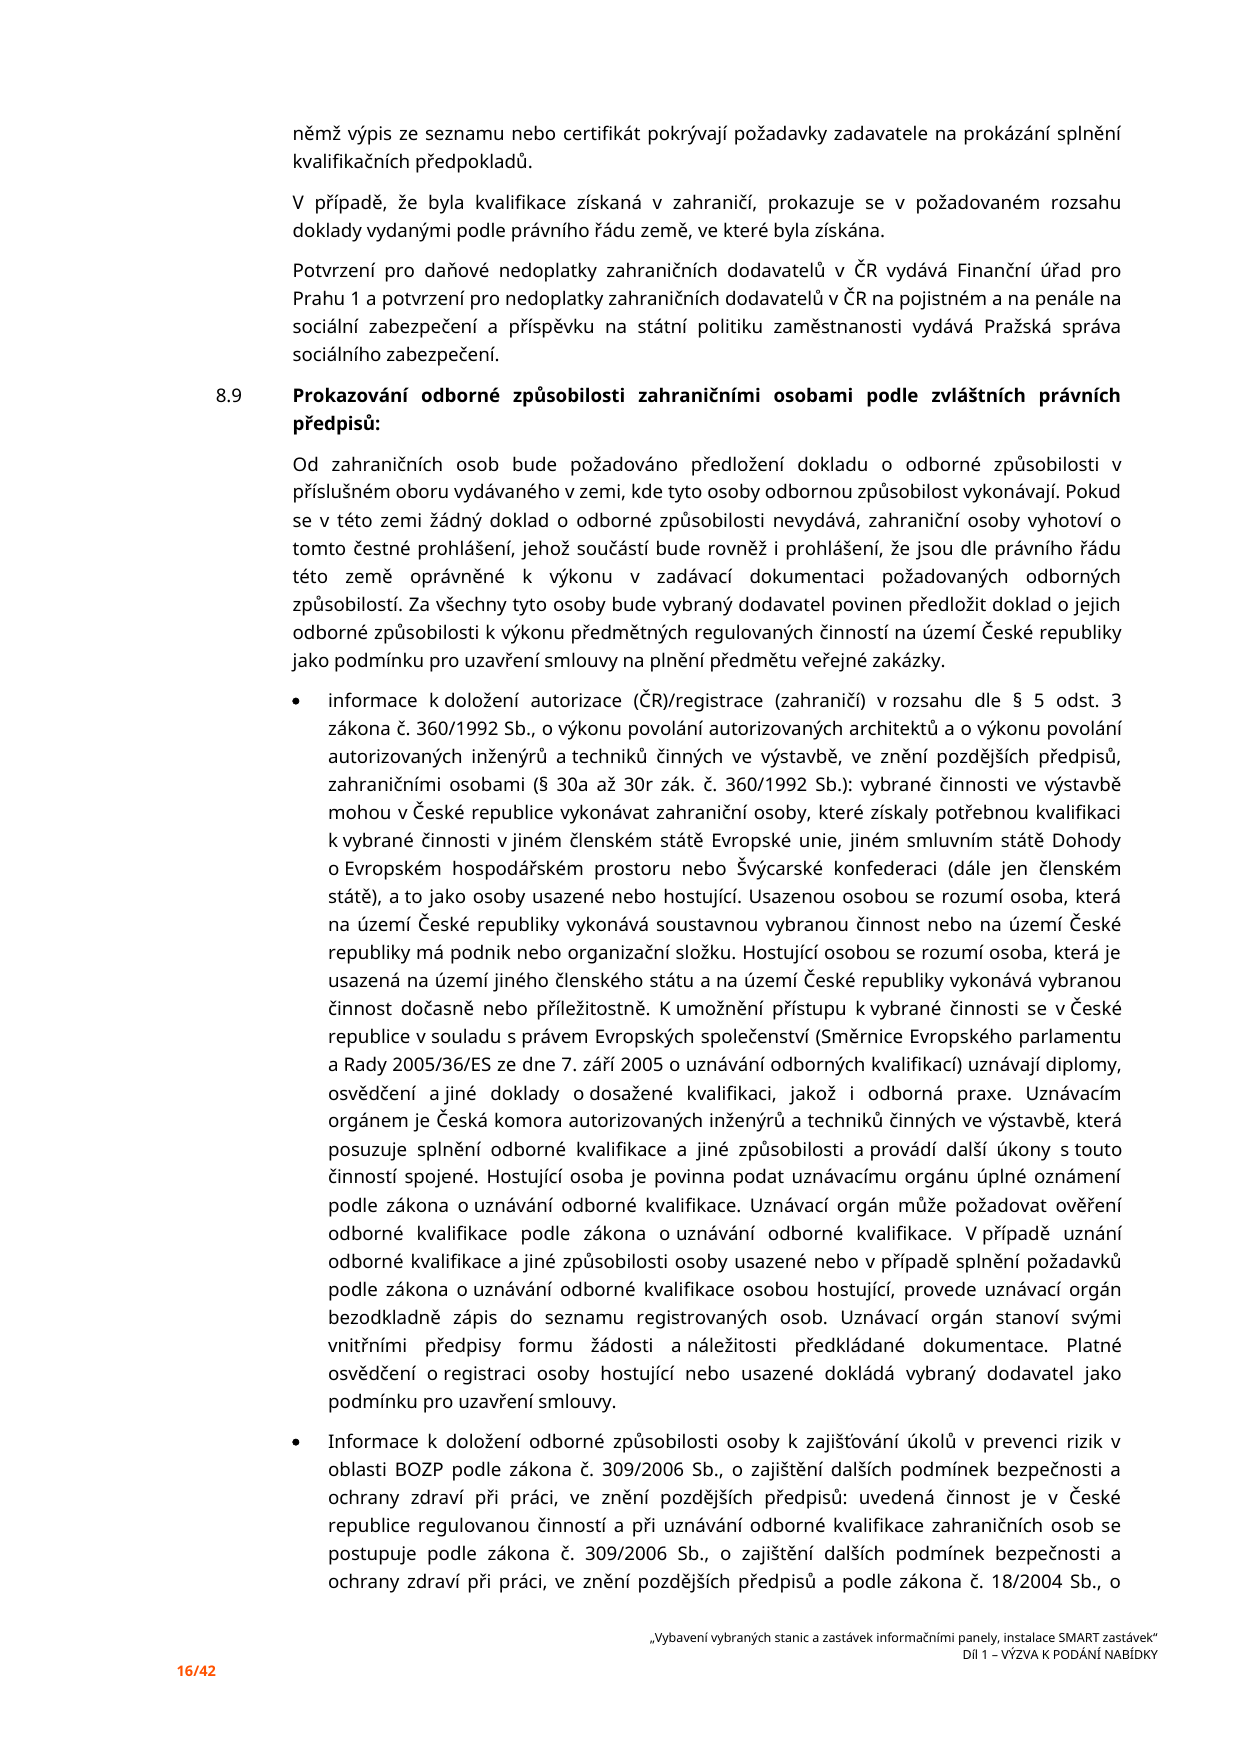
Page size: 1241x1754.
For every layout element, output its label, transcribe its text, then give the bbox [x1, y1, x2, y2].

text informace k doložení autorizace (ČR)/registrace (zahraničí) v rozsahu dle § 5 odst. 3 zákona č. 360/1992 Sb., o výkonu povolání autorizovaných architektů a o výkonu povolání autorizovaných inženýrů a techniků činných ve výstavbě, ve znění pozdějších předpisů, zahraničními osobami (§ 30a až 30r zák. č. 360/1992 Sb.): vybrané činnosti ve výstavbě mohou v České republice vykonávat zahraniční osoby, které získaly potřebnou kvalifikaci k vybrané činnosti v jiném členském státě Evropské unie, jiném smluvním státě Dohody o Evropském hospodářském prostoru nebo Švýcarské konfederaci (dále jen členském státě), a to jako osoby usazené nebo hostující. Usazenou osobou se rozumí osoba, která na území České republiky vykonává soustavnou vybranou činnost nebo na území České republiky má podnik nebo organizační složku. Hostující osobou se rozumí osoba, která je usazená na území jiného členského státu a na území České republiky vykonává vybranou činnost dočasně nebo příležitostně. K umožnění přístupu k vybrané činnosti se v České republice v souladu s právem Evropských společenství (Směrnice Evropského parlamentu a Rady 2005/36/ES ze dne 7. září 2005 o uznávání odborných kvalifikací) uznávají diplomy, osvědčení a jiné doklady o dosažené kvalifikaci, jakož i odborná praxe. Uznávacím orgánem je Česká komora autorizovaných inženýrů a techniků činných ve výstavbě, která posuzuje splnění odborné kvalifikace a jiné způsobilosti a provádí další úkony s touto činností spojené. Hostující osoba je povinna podat uznávacímu orgánu úplné oznámení podle zákona o uznávání odborné kvalifikace. Uznávací orgán může požadovat ověření odborné kvalifikace podle zákona o uznávání odborné kvalifikace. V případě uznání odborné kvalifikace a jiné způsobilosti osoby usazené nebo v případě splnění požadavků podle zákona o uznávání odborné kvalifikace osobou hostující, provede uznávací orgán bezodkladně zápis do seznamu registrovaných osob. Uznávací orgán stanoví svými vnitřními předpisy formu žádosti a náležitosti předkládané dokumentace. Platné osvědčení o registraci osoby hostující nebo usazené dokládá vybraný dodavatel jako podmínku pro uzavření smlouvy. [292, 687, 1122, 1413]
text Prokazování odborné způsobilosti zahraničními osobami podle zvláštních právních předpisů: [216, 382, 1122, 436]
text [292, 1428, 1122, 1594]
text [292, 121, 1122, 174]
text Potvrzení pro daňové nedoplatky zahraničních dodavatelů v ČR vydává Finanční úřad pro Prahu 1 a potvrzení pro nedoplatky zahraničních dodavatelů v ČR na pojistném a na penále na sociální zabezpečení a příspěvku na státní politiku zaměstnanosti vydává Pražská správa sociálního zabezpečení. [292, 258, 1122, 367]
text Od zahraničních osob bude požadováno předložení dokladu o odborné způsobilosti v příslušném oboru vydávaného v zemi, kde tyto osoby odbornou způsobilost vykonávají. Pokud se v této zemi žádný doklad o odborné způsobilosti nevydává, zahraniční osoby vyhotoví o tomto čestné prohlášení, jehož součástí bude rovněž i prohlášení, že jsou dle právního řádu této země oprávněné k výkonu v zadávací dokumentaci požadovaných odborných způsobilostí. Za všechny tyto osoby bude vybraný dodavatel povinen předložit doklad o jejich odborné způsobilosti k výkonu předmětných regulovaných činností na území České republiky jako podmínku pro uzavření smlouvy na plnění předmětu veřejné zakázky. [292, 451, 1122, 672]
text V případě, že byla kvalifikace získaná v zahraničí, prokazuje se v požadovaném rozsahu doklady vydanými podle právního řádu země, ve které byla získána. [292, 189, 1122, 243]
